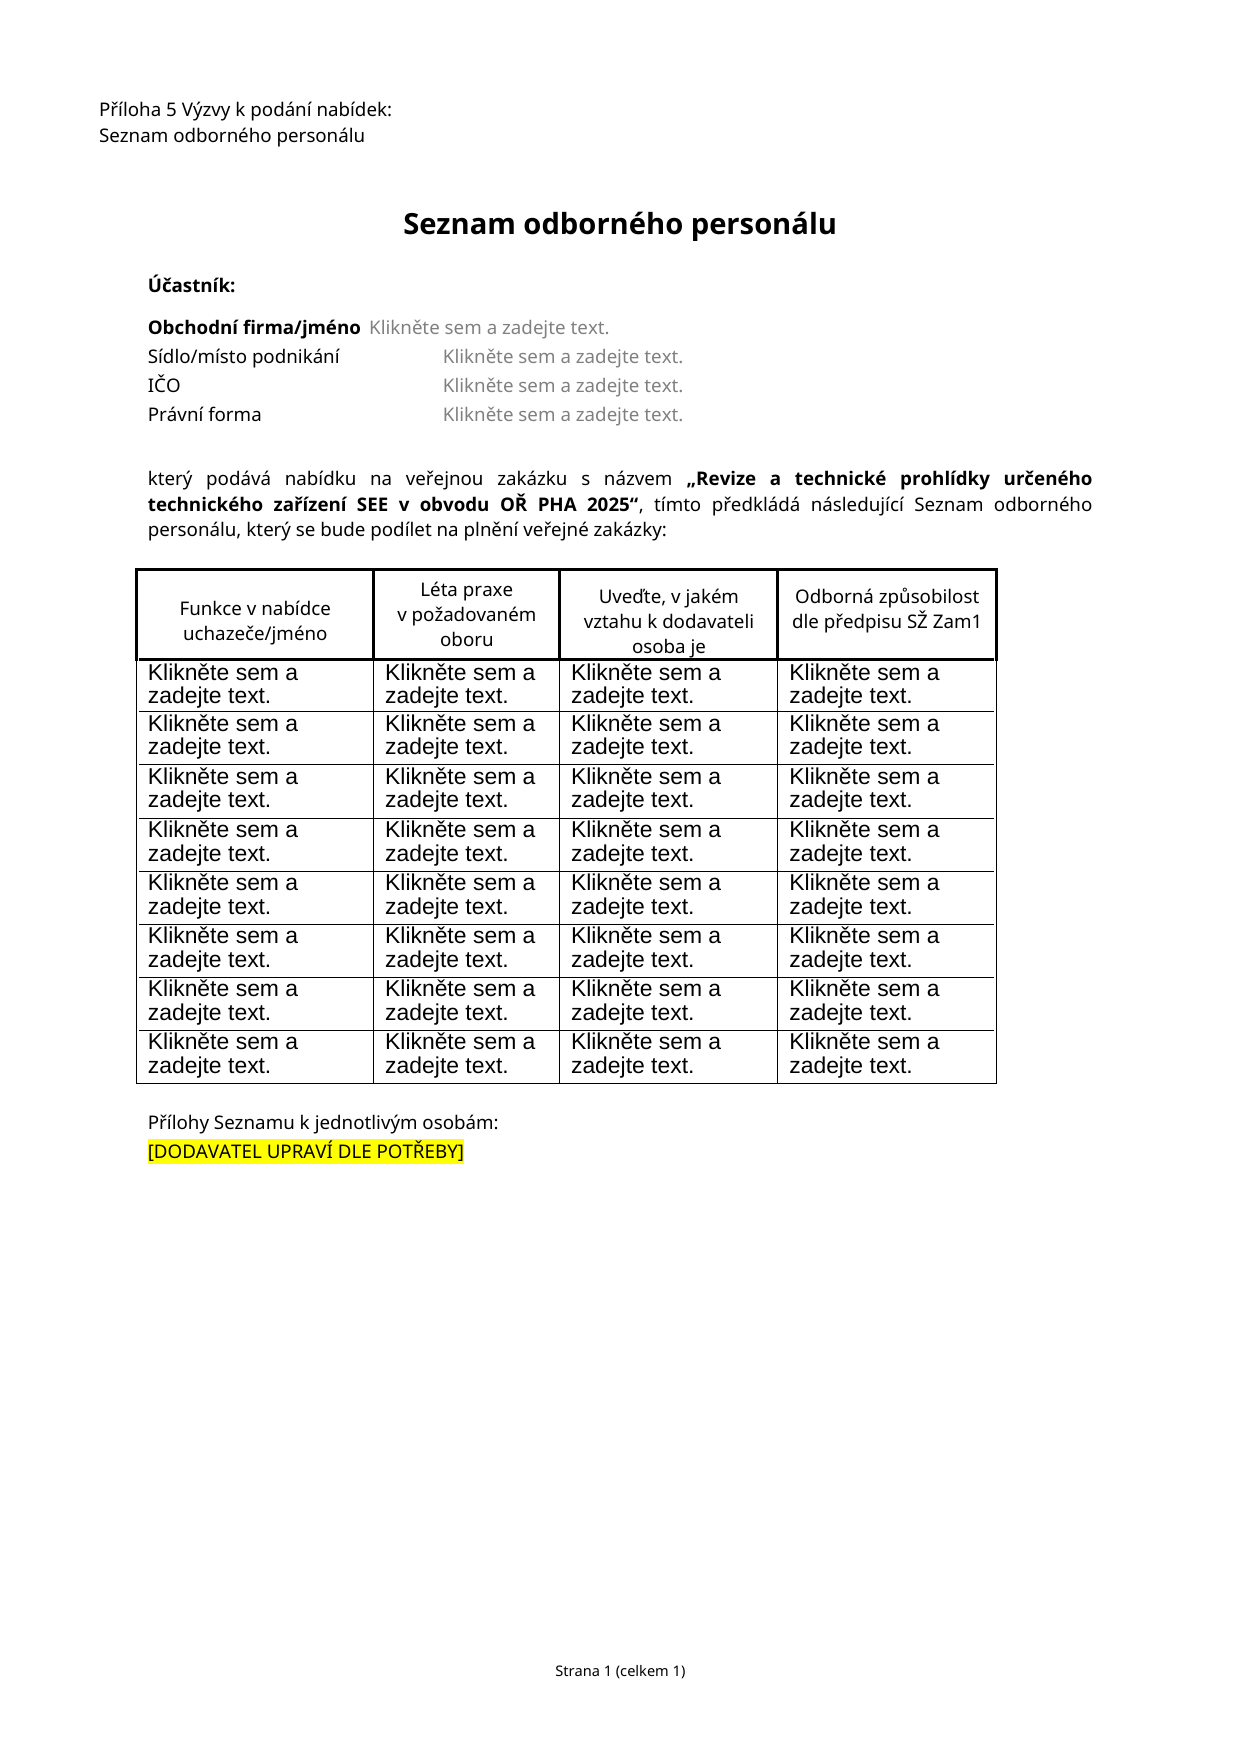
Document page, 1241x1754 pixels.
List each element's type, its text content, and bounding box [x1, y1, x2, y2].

text Účastník: [148, 268, 1093, 299]
text Právní forma [148, 398, 1093, 427]
text IČO [148, 369, 1093, 398]
table_header Léta praxe v požadovaném oboru [375, 571, 558, 658]
table_header Uveďte, v jakém vztahu k dodavateli osoba je [561, 571, 776, 658]
text Sídlo/místo podnikání [148, 340, 1093, 369]
text [DODAVATEL UPRAVÍ DLE POTŘEBY] [148, 1135, 1092, 1164]
table_header Funkce v nabídce uchazeče/jméno [138, 571, 372, 658]
title Seznam odborného personálu [148, 203, 1093, 243]
text Přílohy Seznamu k jednotlivým osobám: [148, 1109, 1093, 1135]
text Obchodní firma/jméno [148, 311, 1093, 340]
text který podává nabídku na veřejnou zakázku s názvem „Revize a technické prohlídky určeného technického zařízení SEE v obvodu OŘ PHA 2025“, tímto předkládá následující Seznam odborného personálu, který se bude podílet na plnění veřejné zakázky: [148, 465, 1093, 542]
table_header Odborná způsobilost dle předpisu SŽ Zam1 [779, 571, 995, 658]
